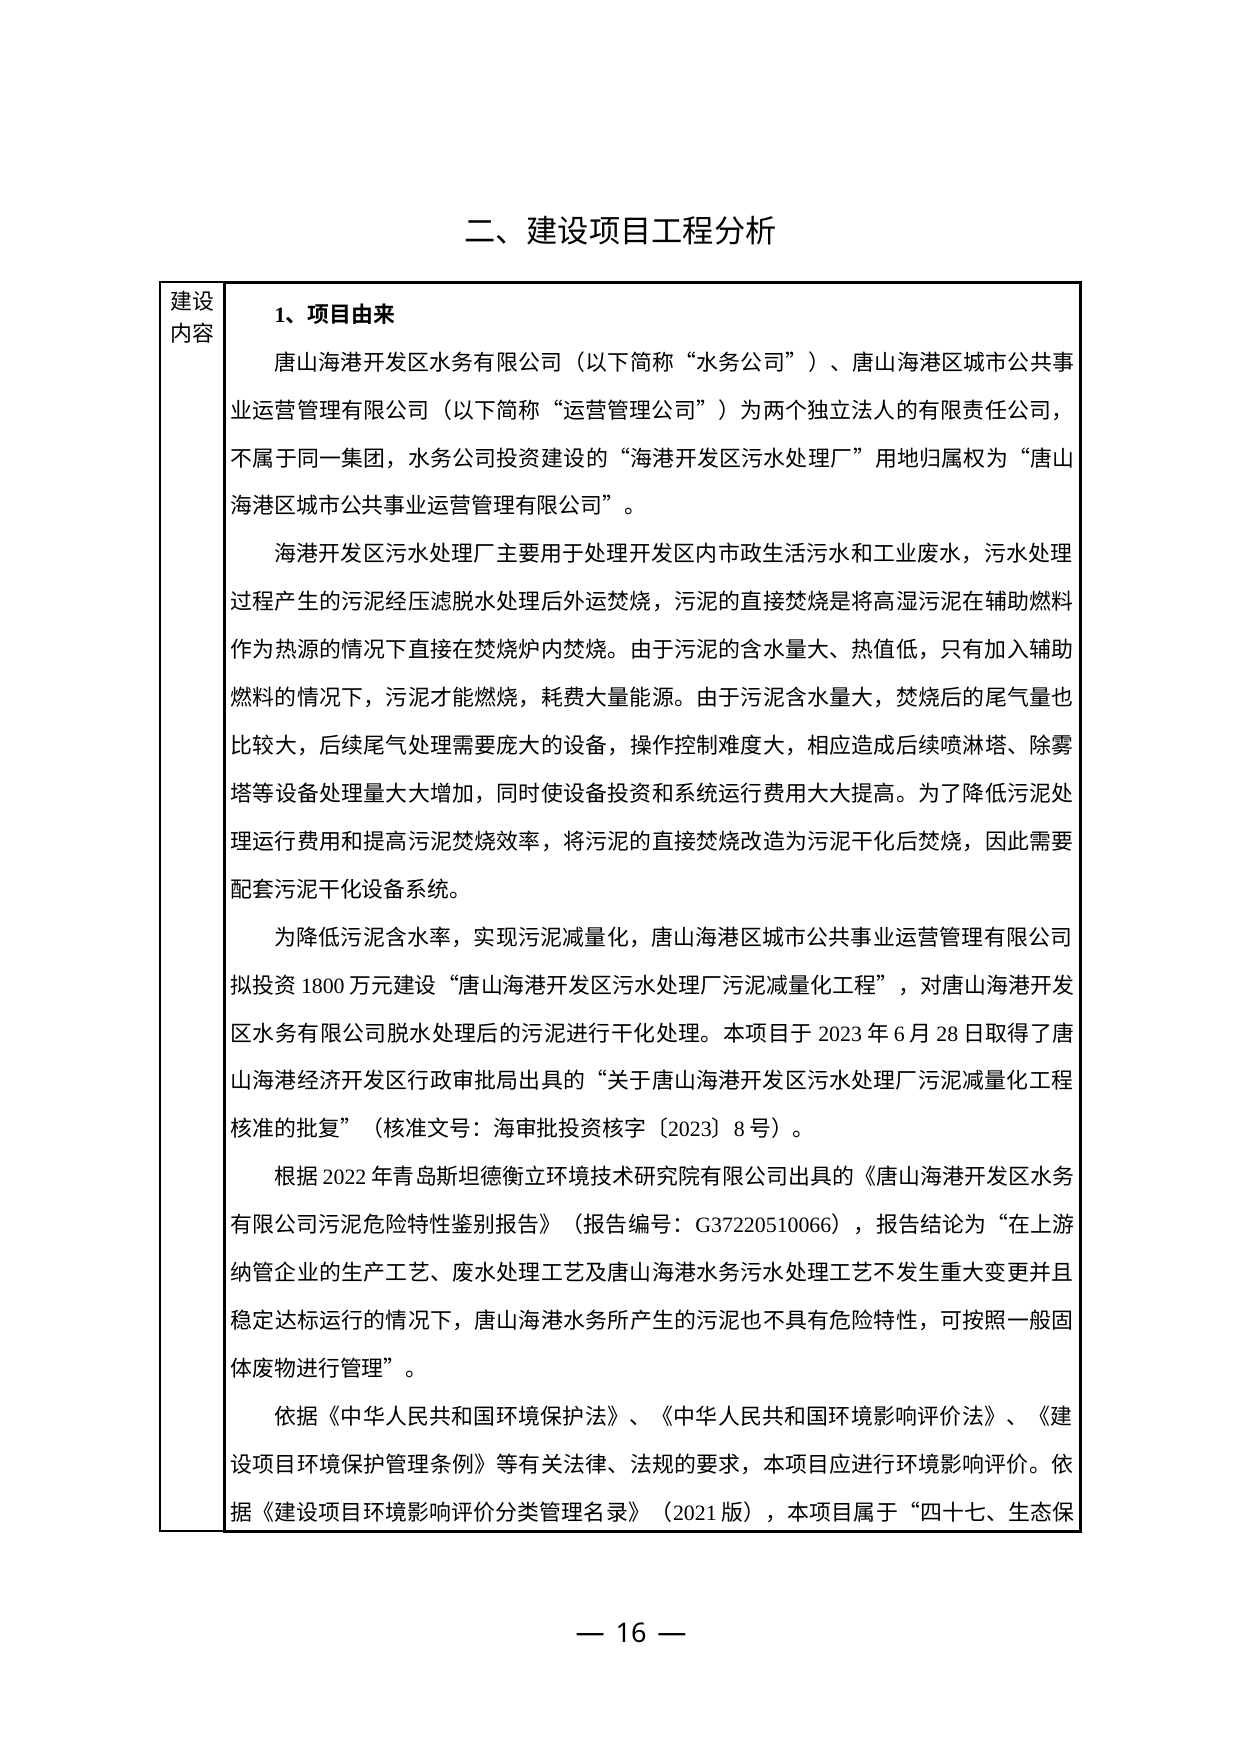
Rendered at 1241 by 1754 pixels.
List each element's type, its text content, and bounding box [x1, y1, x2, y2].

table_header 建设内容 [161, 283, 223, 1530]
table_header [226, 284, 1079, 1530]
list 建设项目工程分析 [159, 206, 1081, 252]
